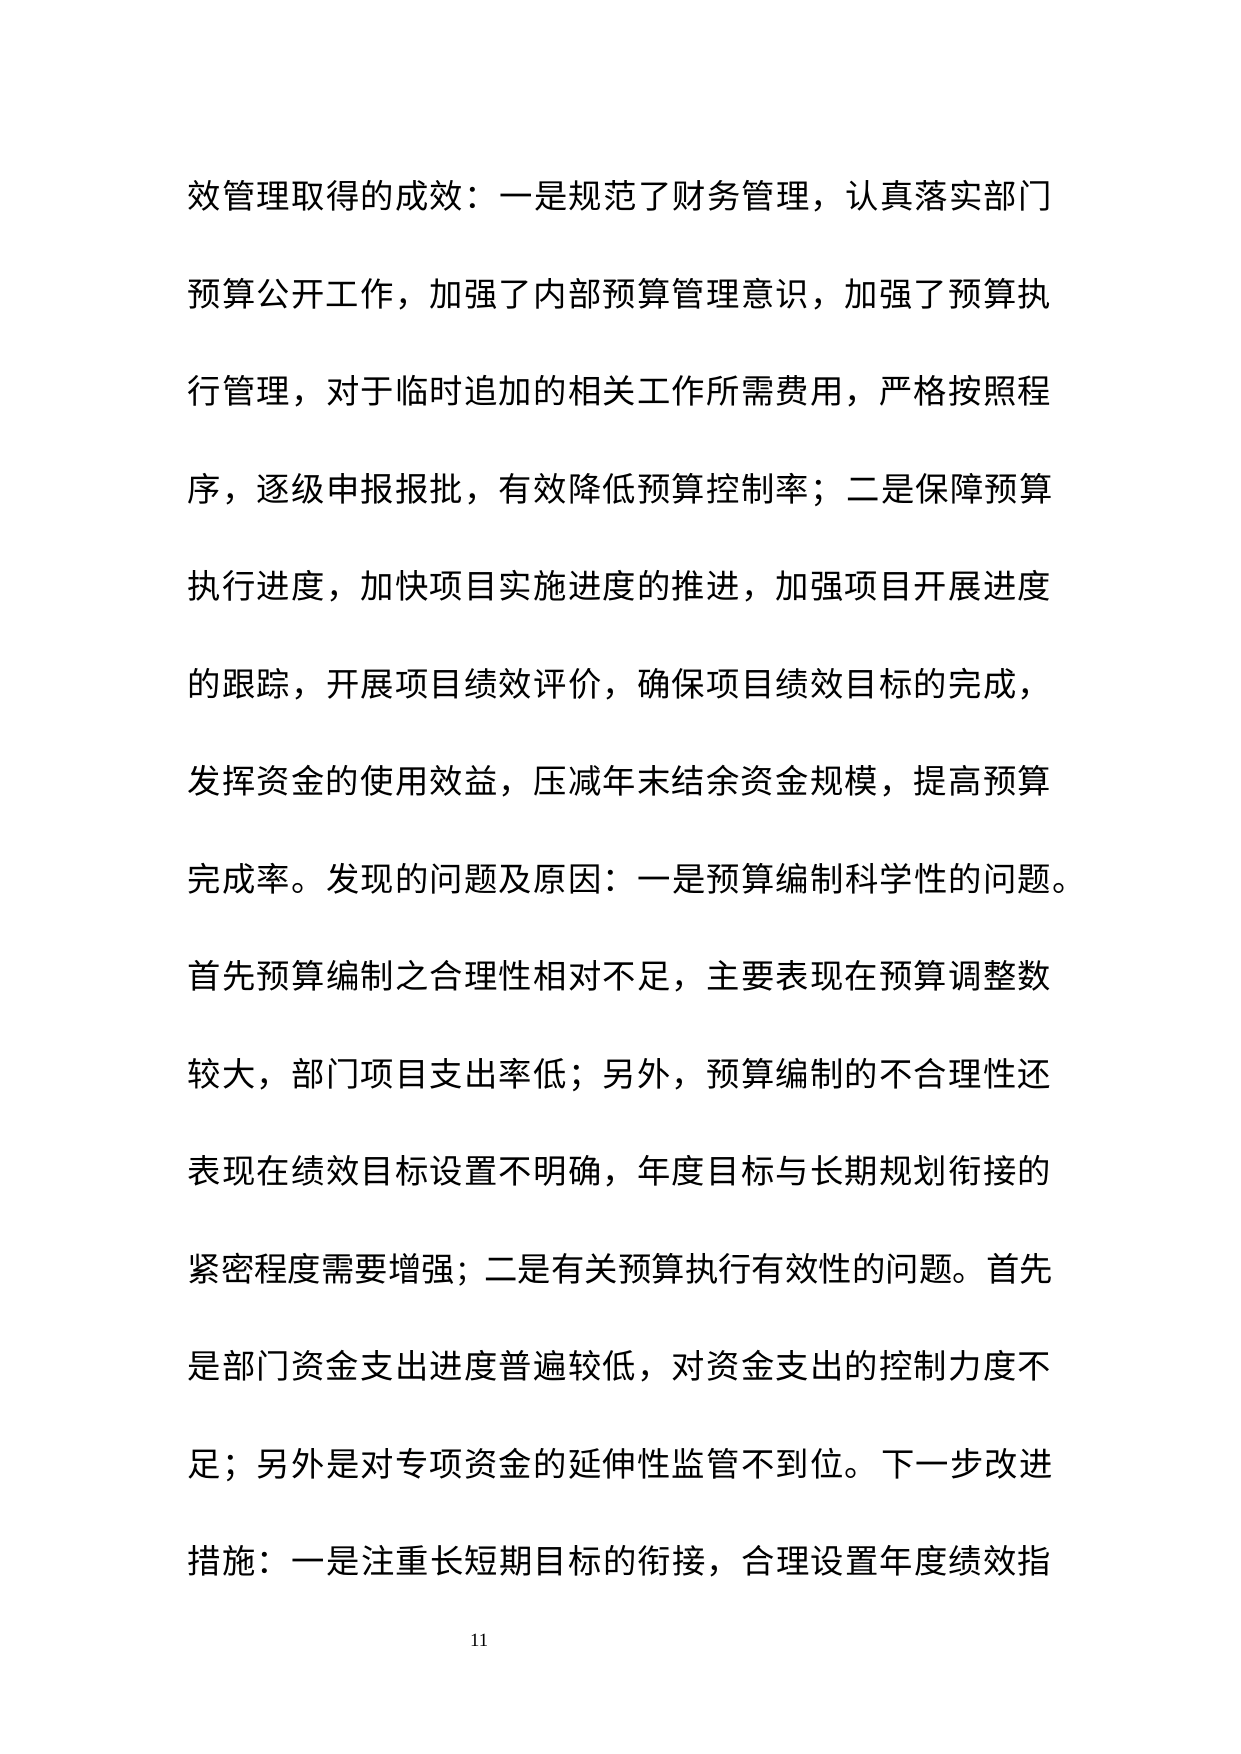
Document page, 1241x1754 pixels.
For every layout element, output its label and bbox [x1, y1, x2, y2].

text [187, 162, 1053, 1592]
